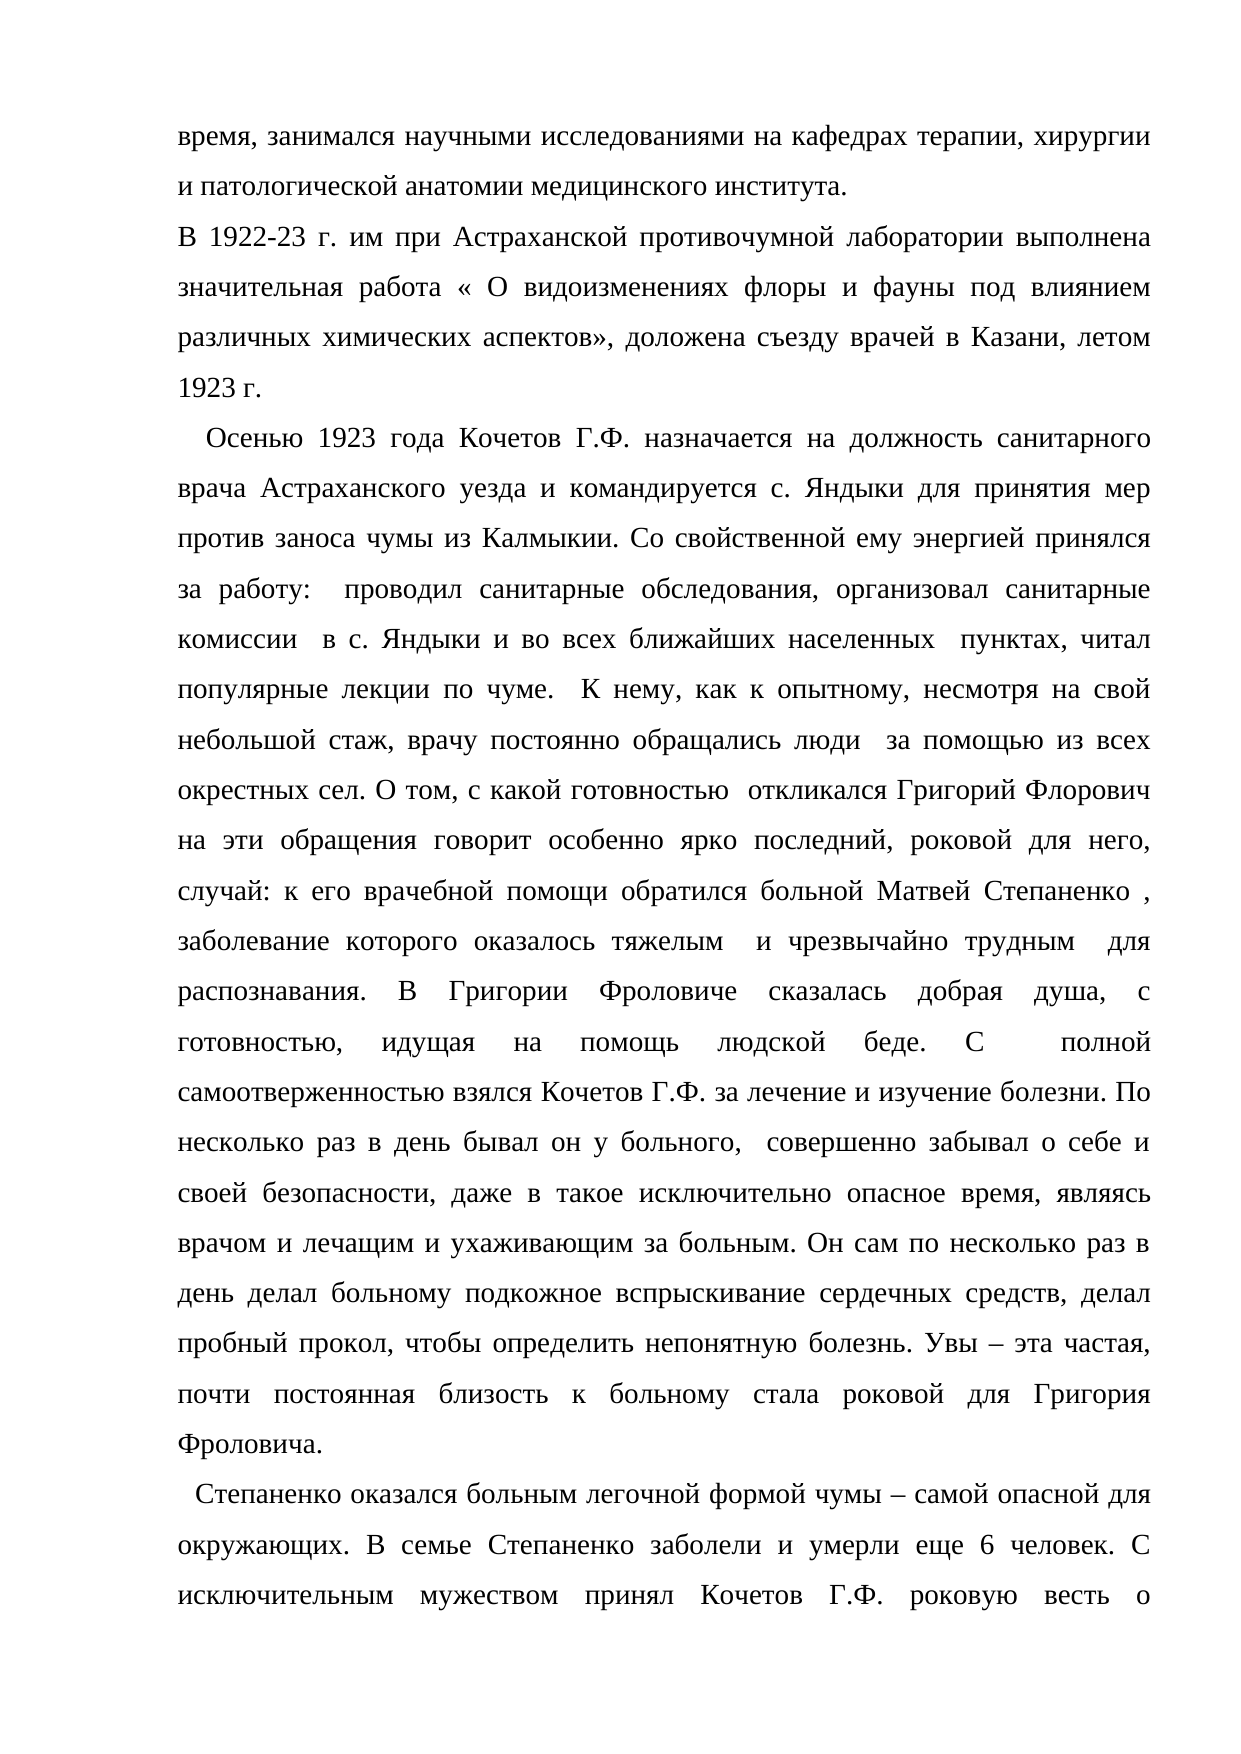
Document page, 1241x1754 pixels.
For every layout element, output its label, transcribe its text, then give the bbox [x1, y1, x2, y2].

text В 1922-. им при Астраханской противочумной лаборатории выполнена значительная работа « О видоизменениях флоры и фауны под влиянием различных химических аспектов», доложена съезду врачей в Казани, летом . [177, 219, 1152, 403]
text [177, 1477, 1152, 1611]
text Осенью 1923 года Кочетов Г.Ф. назначается на должность санитарного врача Астраханского уезда и командируется с. Яндыки для принятия мер против заноса чумы из Калмыкии. Со свойственной ему энергией принялся за работу: проводил санитарные обследования, организовал санитарные комиссии в с. Яндыки и во всех ближайших населенных пунктах, читал популярные лекции по чуме. К нему, как к опытному, несмотря на свой небольшой стаж, врачу постоянно обращались люди за помощью из всех окрестных сел. О том, с какой готовностью откликался Григорий Флорович на эти обращения говорит особенно ярко последний, роковой для него, случай: к его врачебной помощи обратился больной Матвей Степаненко , заболевание которого оказалось тяжелым и чрезвычайно трудным для распознавания. В Григории Фроловиче сказалась добрая душа, с готовностью, идущая на помощь людской беде. С полной самоотверженностью взялся Кочетов Г.Ф. за лечение и изучение болезни. По несколько раз в день бывал он у больного, совершенно забывал о себе и своей безопасности, даже в такое исключительно опасное время, являясь врачом и лечащим и ухаживающим за больным. Он сам по несколько раз в день делал больному подкожное вспрыскивание сердечных средств, делал пробный прокол, чтобы определить непонятную болезнь. Увы – эта частая, почти постоянная близость к больному стала роковой для Григория Фроловича. [177, 420, 1152, 1460]
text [177, 118, 1152, 202]
